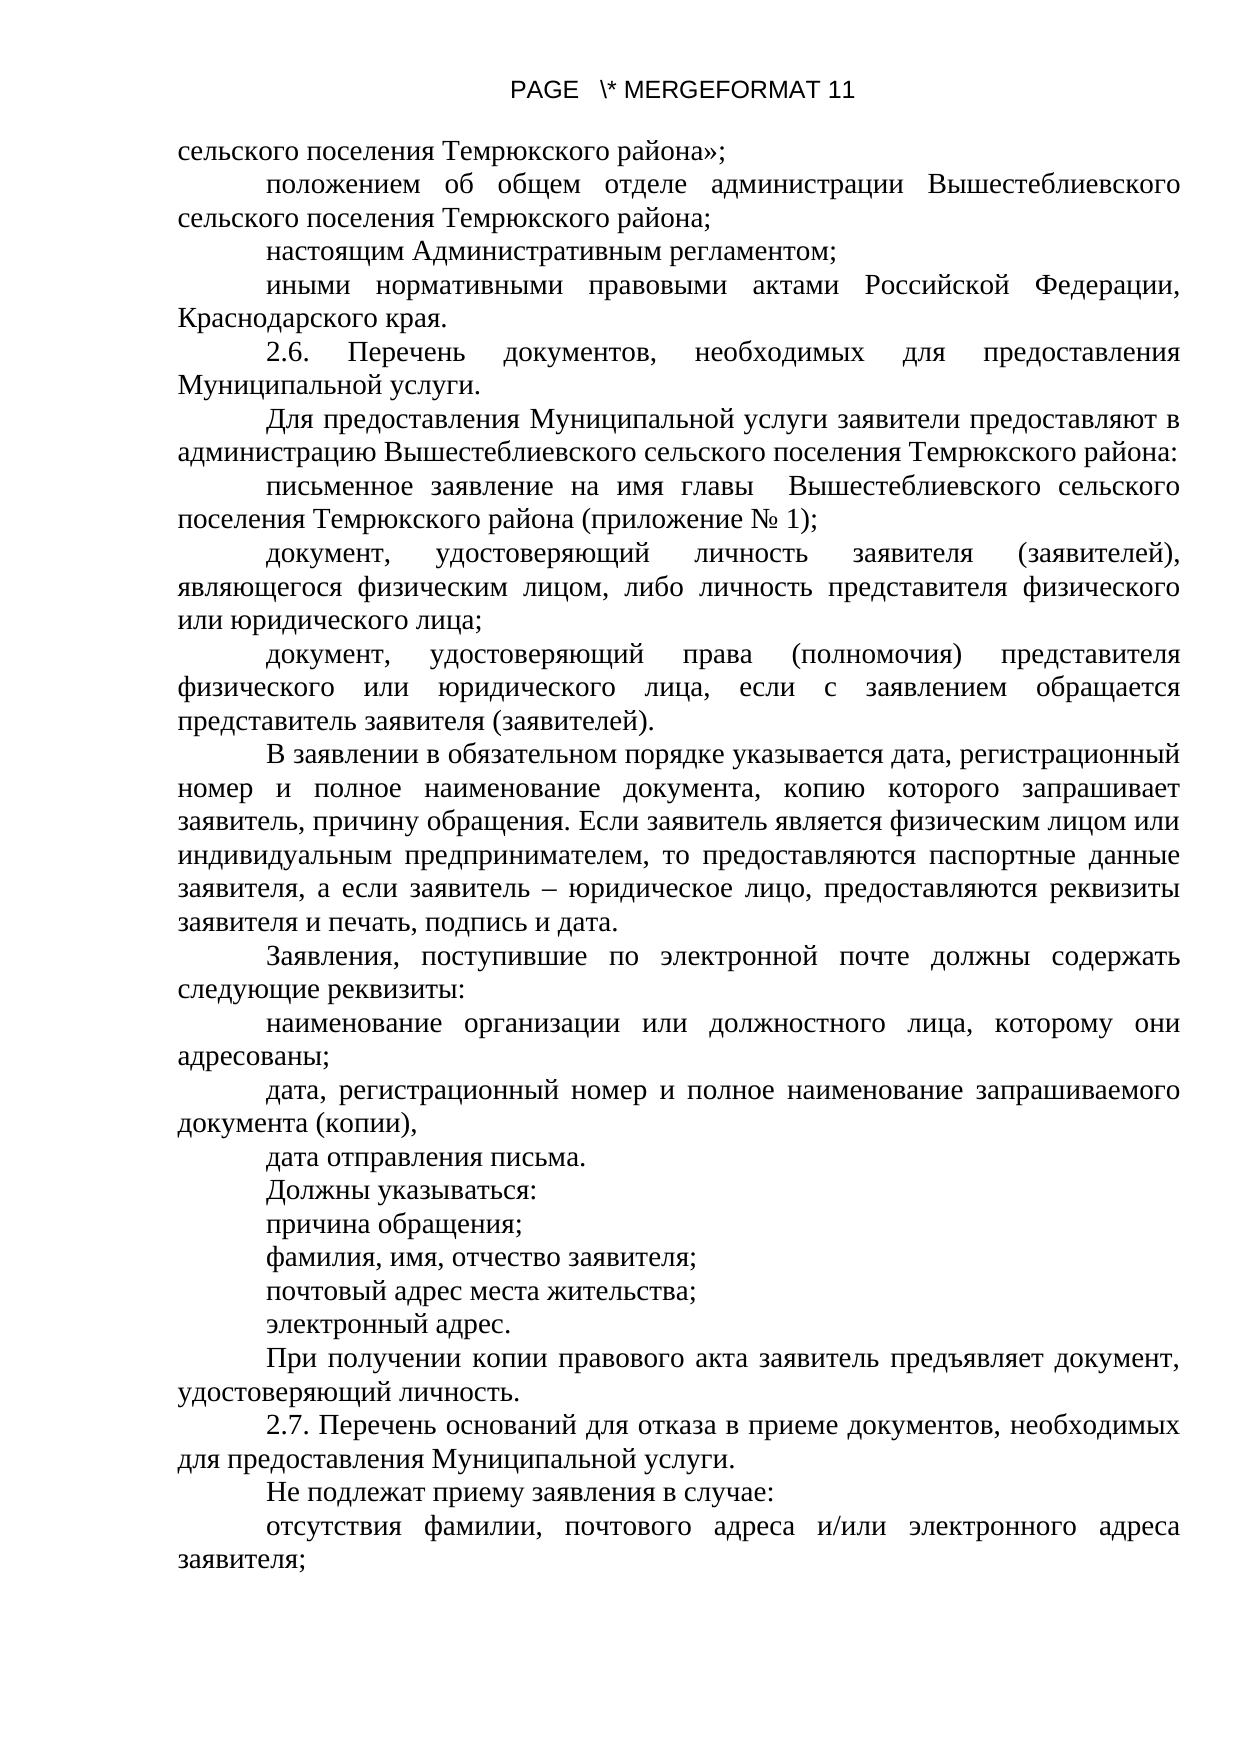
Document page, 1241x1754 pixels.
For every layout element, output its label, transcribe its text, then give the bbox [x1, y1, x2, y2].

text дата отправления письма. [177, 1139, 1181, 1172]
text документ, удостоверяющий личность заявителя (заявителей), являющегося физическим лицом, либо личность представителя физического или юридического лица; [177, 535, 1181, 636]
text дата, регистрационный номер и полное наименование запрашиваемого документа (копии), [177, 1072, 1181, 1139]
text положением об общем отделе администрации Вышестеблиевского сельского поселения Темрюкского района; [177, 166, 1181, 233]
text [177, 133, 1181, 166]
text почтовый адрес места жительства; [177, 1273, 1181, 1307]
text Не подлежат приему заявления в случае: [177, 1474, 1181, 1508]
text 2.6. Перечень документов, необходимых для предоставления Муниципальной услуги. [177, 334, 1181, 401]
text Должны указываться: [177, 1172, 1181, 1206]
text причина обращения; [177, 1206, 1181, 1239]
text документ, удостоверяющий права (полномочия) представителя физического или юридического лица, если с заявлением обращается представитель заявителя (заявителей). [177, 636, 1181, 736]
text иными нормативными правовыми актами Российской Федерации, Краснодарского края. [177, 267, 1181, 334]
text Заявления, поступившие по электронной почте должны содержать следующие реквизиты: [177, 938, 1181, 1005]
text электронный адрес. [177, 1307, 1181, 1340]
text наименование организации или должностного лица, которому они адресованы; [177, 1005, 1181, 1072]
text 2.7. Перечень оснований для отказа в приеме документов, необходимых для предоставления Муниципальной услуги. [177, 1407, 1181, 1474]
text отсутствия фамилии, почтового адреса и/или электронного адреса заявителя; [177, 1508, 1181, 1575]
text фамилия, имя, отчество заявителя; [177, 1239, 1181, 1273]
text письменное заявление на имя главы Вышестеблиевского сельского поселения Темрюкского района (приложение № 1); [177, 468, 1181, 535]
text Для предоставления Муниципальной услуги заявители предоставляют в администрацию Вышестеблиевского сельского поселения Темрюкского района: [177, 401, 1181, 468]
text настоящим Административным регламентом; [177, 233, 1181, 267]
text При получении копии правового акта заявитель предъявляет документ, удостоверяющий личность. [177, 1340, 1181, 1407]
text В заявлении в обязательном порядке указывается дата, регистрационный номер и полное наименование документа, копию которого запрашивает заявитель, причину обращения. Если заявитель является физическим лицом или индивидуальным предпринимателем, то предоставляются паспортные данные заявителя, а если заявитель – юридическое лицо, предоставляются реквизиты заявителя и печать, подпись и дата. [177, 736, 1181, 938]
